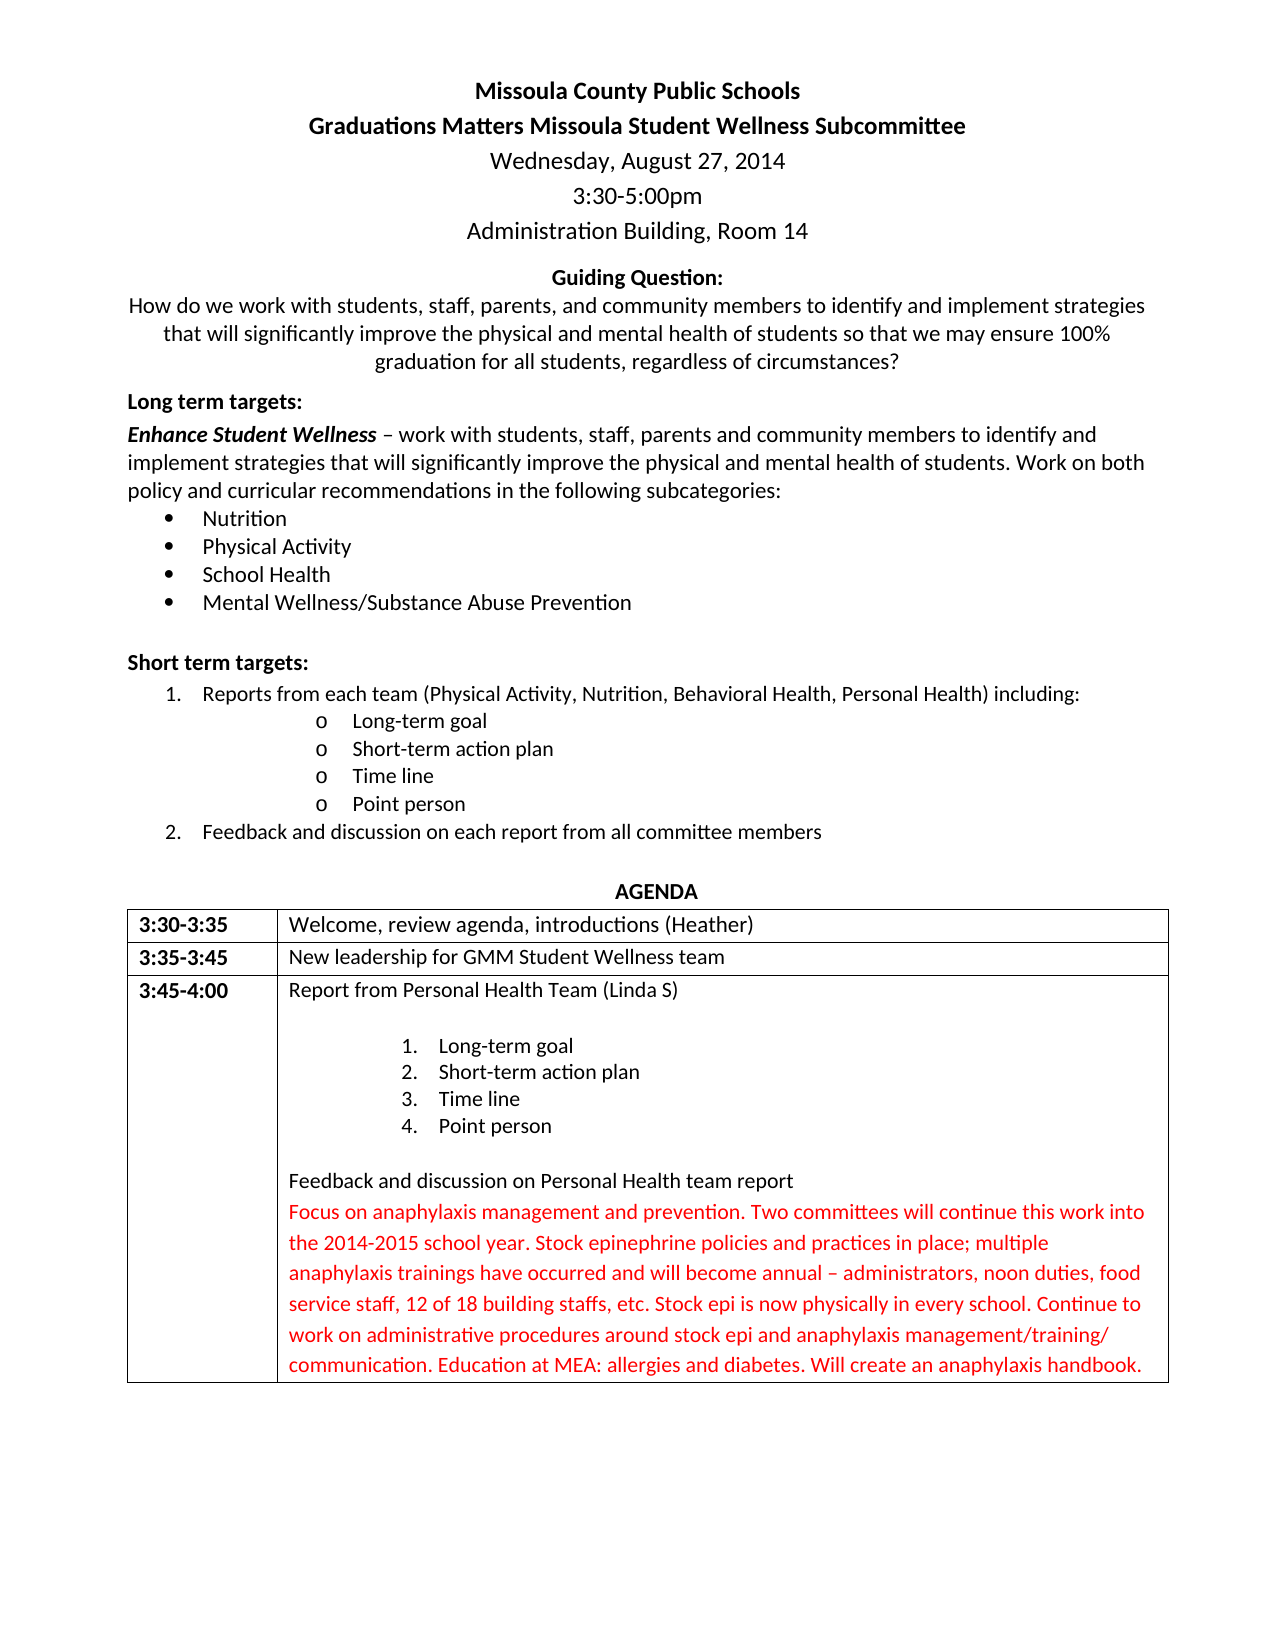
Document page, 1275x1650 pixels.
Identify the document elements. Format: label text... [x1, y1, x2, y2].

list School Health [165, 560, 1147, 588]
list Time line [315, 762, 1147, 790]
text Graduations Matters Missoula Student Wellness Subcommittee [127, 110, 1147, 141]
text How do we work with students, staff, parents, and community members to identify and implement strategies that will significantly improve the physical and mental health of students so that we may ensure 100% graduation for all students, regardless of circumstances? [127, 291, 1147, 375]
list Nutrition [165, 504, 1147, 532]
table_header Welcome, review agenda, introductions (Heather) [278, 910, 1168, 942]
text 3:30-5:00pm [127, 180, 1147, 211]
list Reports from each team (Physical Activity, Nutrition, Behavioral Health, Personal Health) including: [165, 680, 1147, 707]
list Short-term action plan [315, 735, 1147, 762]
text Wednesday, August 27, 2014 [127, 145, 1147, 176]
text Guiding Question: [127, 263, 1147, 291]
list AGENDA [165, 877, 1147, 905]
list Feedback and discussion on each report from all committee members [165, 818, 1147, 845]
list Physical Activity [165, 532, 1147, 560]
text Missoula County Public Schools [127, 75, 1147, 106]
text Short term targets: [127, 648, 1147, 676]
list Mental Wellness/Substance Abuse Prevention [165, 588, 1147, 616]
table_cell 3:45-4:00 [128, 976, 277, 1382]
list Long-term goal [315, 707, 1147, 735]
table_cell 3:35-3:45 [128, 943, 277, 975]
list Point person [315, 790, 1147, 818]
table_cell Report from Personal Health Team (Linda S) Long-term goal Short-term action plan Time line Point person Feedback and discussion on Personal Health team report Focus on anaphylaxis management and prevention. Two committees will continue this work into the 2014-2015 school year. Stock epinephrine policies and practices in place; multiple anaphylaxis trainings have occurred and will become annual – administrators, noon duties, food service staff, 12 of 18 building staffs, etc. Stock epi is now physically in every school. Continue to work on administrative procedures around stock epi and anaphylaxis management/training/ communication. Education at MEA: allergies and diabetes. Will create an anaphylaxis handbook. [278, 976, 1168, 1382]
table_header 3:30-3:35 [128, 910, 277, 942]
text Administration Building, Room 14 [127, 215, 1147, 246]
text Enhance Student Wellness – work with students, staff, parents and community members to identify and implement strategies that will significantly improve the physical and mental health of students. Work on both policy and curricular recommendations in the following subcategories: [127, 420, 1147, 504]
table_cell New leadership for GMM Student Wellness team [278, 943, 1168, 975]
text Long term targets: [127, 387, 1147, 416]
